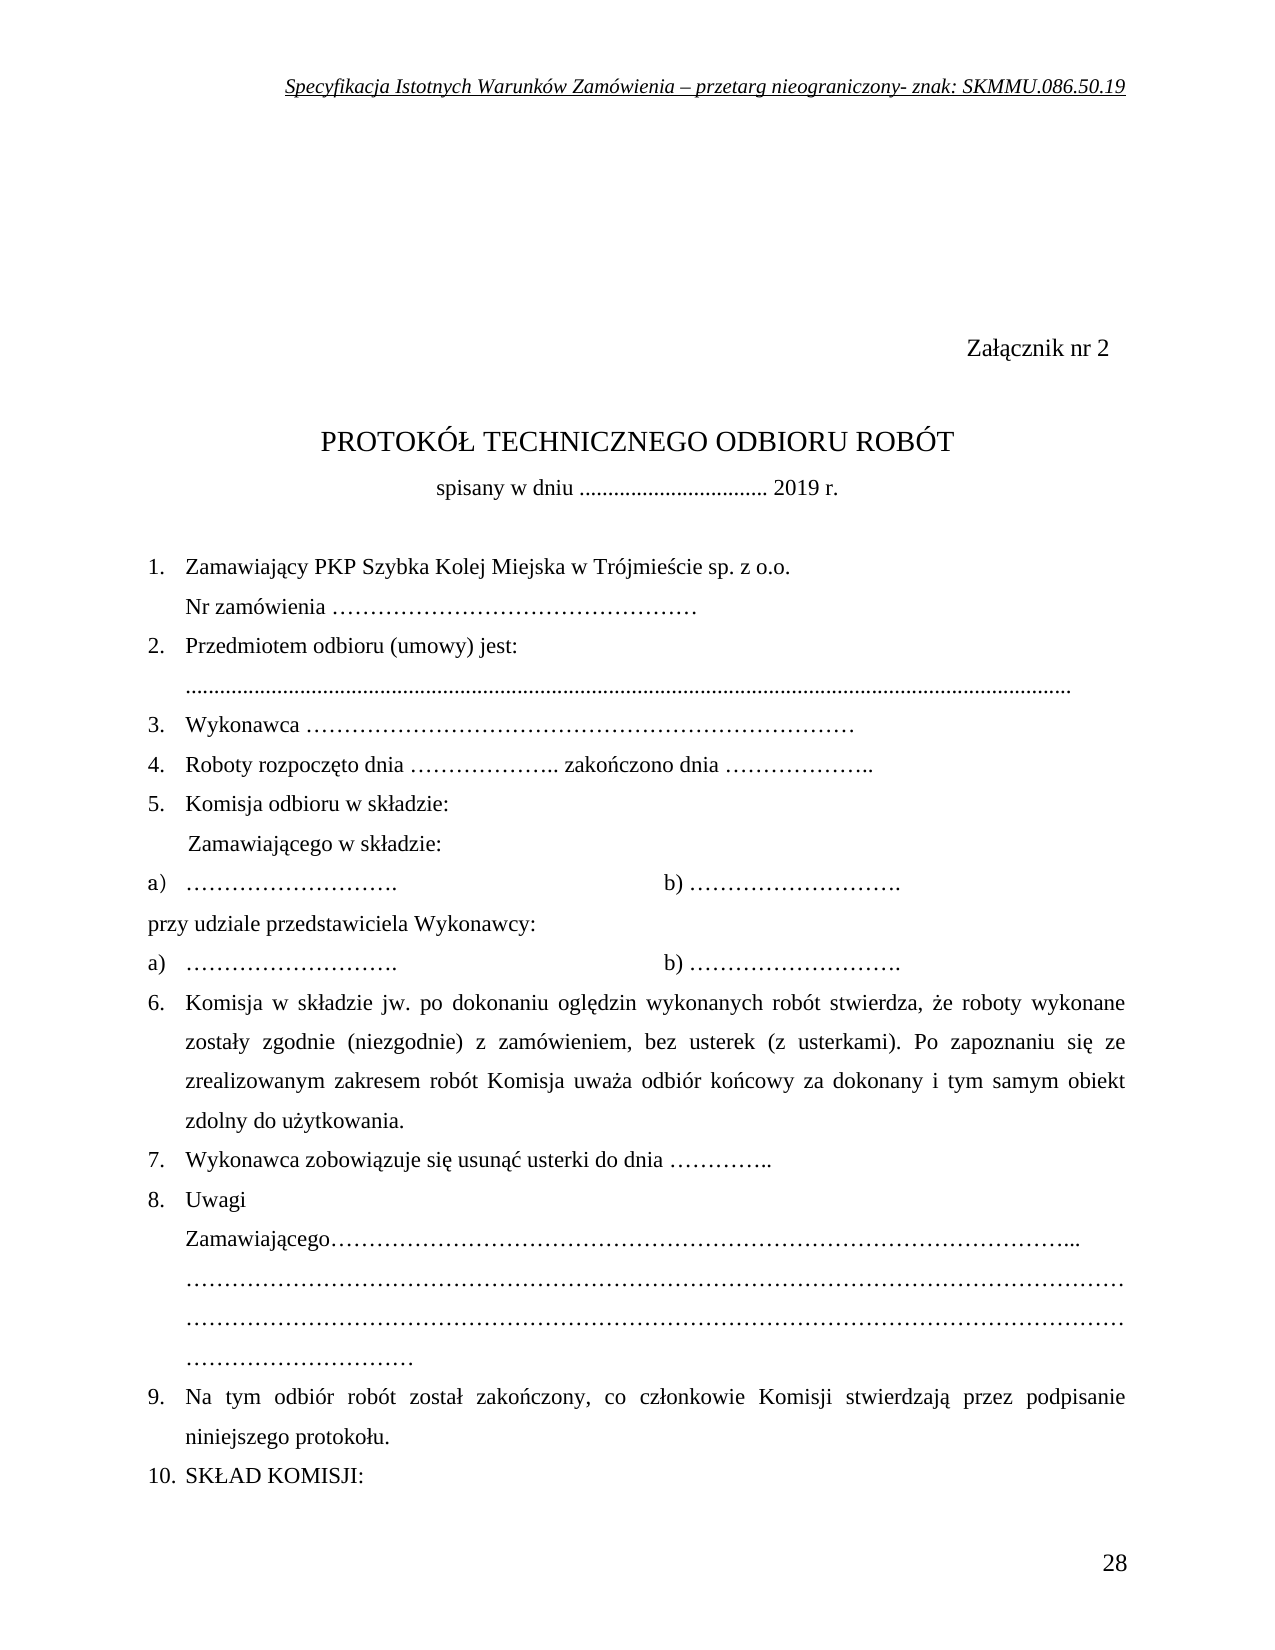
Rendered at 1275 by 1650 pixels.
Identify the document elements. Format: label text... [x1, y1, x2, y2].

list Roboty rozpoczęto dnia ……………….. zakończono dnia ……………….. [148, 751, 1127, 777]
text Załącznik nr 2 [148, 332, 1109, 362]
text Nr zamówienia ………………………………………… [148, 593, 1127, 619]
text przy udziale przedstawiciela Wykonawcy: [148, 910, 1127, 936]
list ………………………. b) ………………………. [148, 949, 1127, 976]
list Komisja w składzie jw. po dokonaniu oględzin wykonanych robót stwierdza, że roboty wykonane zostały zgodnie (niezgodnie) z zamówieniem, bez usterek (z usterkami). Po zapoznaniu się ze zrealizowanym zakresem robót Komisja uważa odbiór końcowy za dokonany i tym samym obiekt zdolny do użytkowania. [148, 989, 1127, 1133]
list Zamawiający PKP Szybka Kolej Miejska w Trójmieście sp. z o.o. [148, 553, 1127, 579]
list Przedmiotem odbioru (umowy) jest: [148, 632, 1127, 658]
text ........................................................................................................................................................... [148, 672, 1127, 698]
list Na tym odbiór robót został zakończony, co członkowie Komisji stwierdzają przez podpisanie niniejszego protokołu. [148, 1383, 1127, 1449]
text Zamawiającego w składzie: [148, 829, 1127, 856]
list Komisja odbioru w składzie: [148, 790, 1127, 816]
list Wykonawca ……………………………………………………………… [148, 711, 1127, 737]
text PROTOKÓŁ TECHNICZNEGO ODBIORU ROBÓT [148, 424, 1127, 457]
list Wykonawca zobowiązuje się usunąć usterki do dnia ………….. [148, 1147, 1127, 1173]
list SKŁAD KOMISJI: [148, 1462, 1127, 1489]
list Uwagi Zamawiającego……………………………………………………………………………………... …………………………………………………………………………………………………………………………………………………………………………………………………………………………………………………… [148, 1186, 1127, 1370]
list ………………………. b) ………………………. [148, 869, 1127, 896]
text spisany w dniu ................................. 2019 r. [148, 474, 1127, 501]
